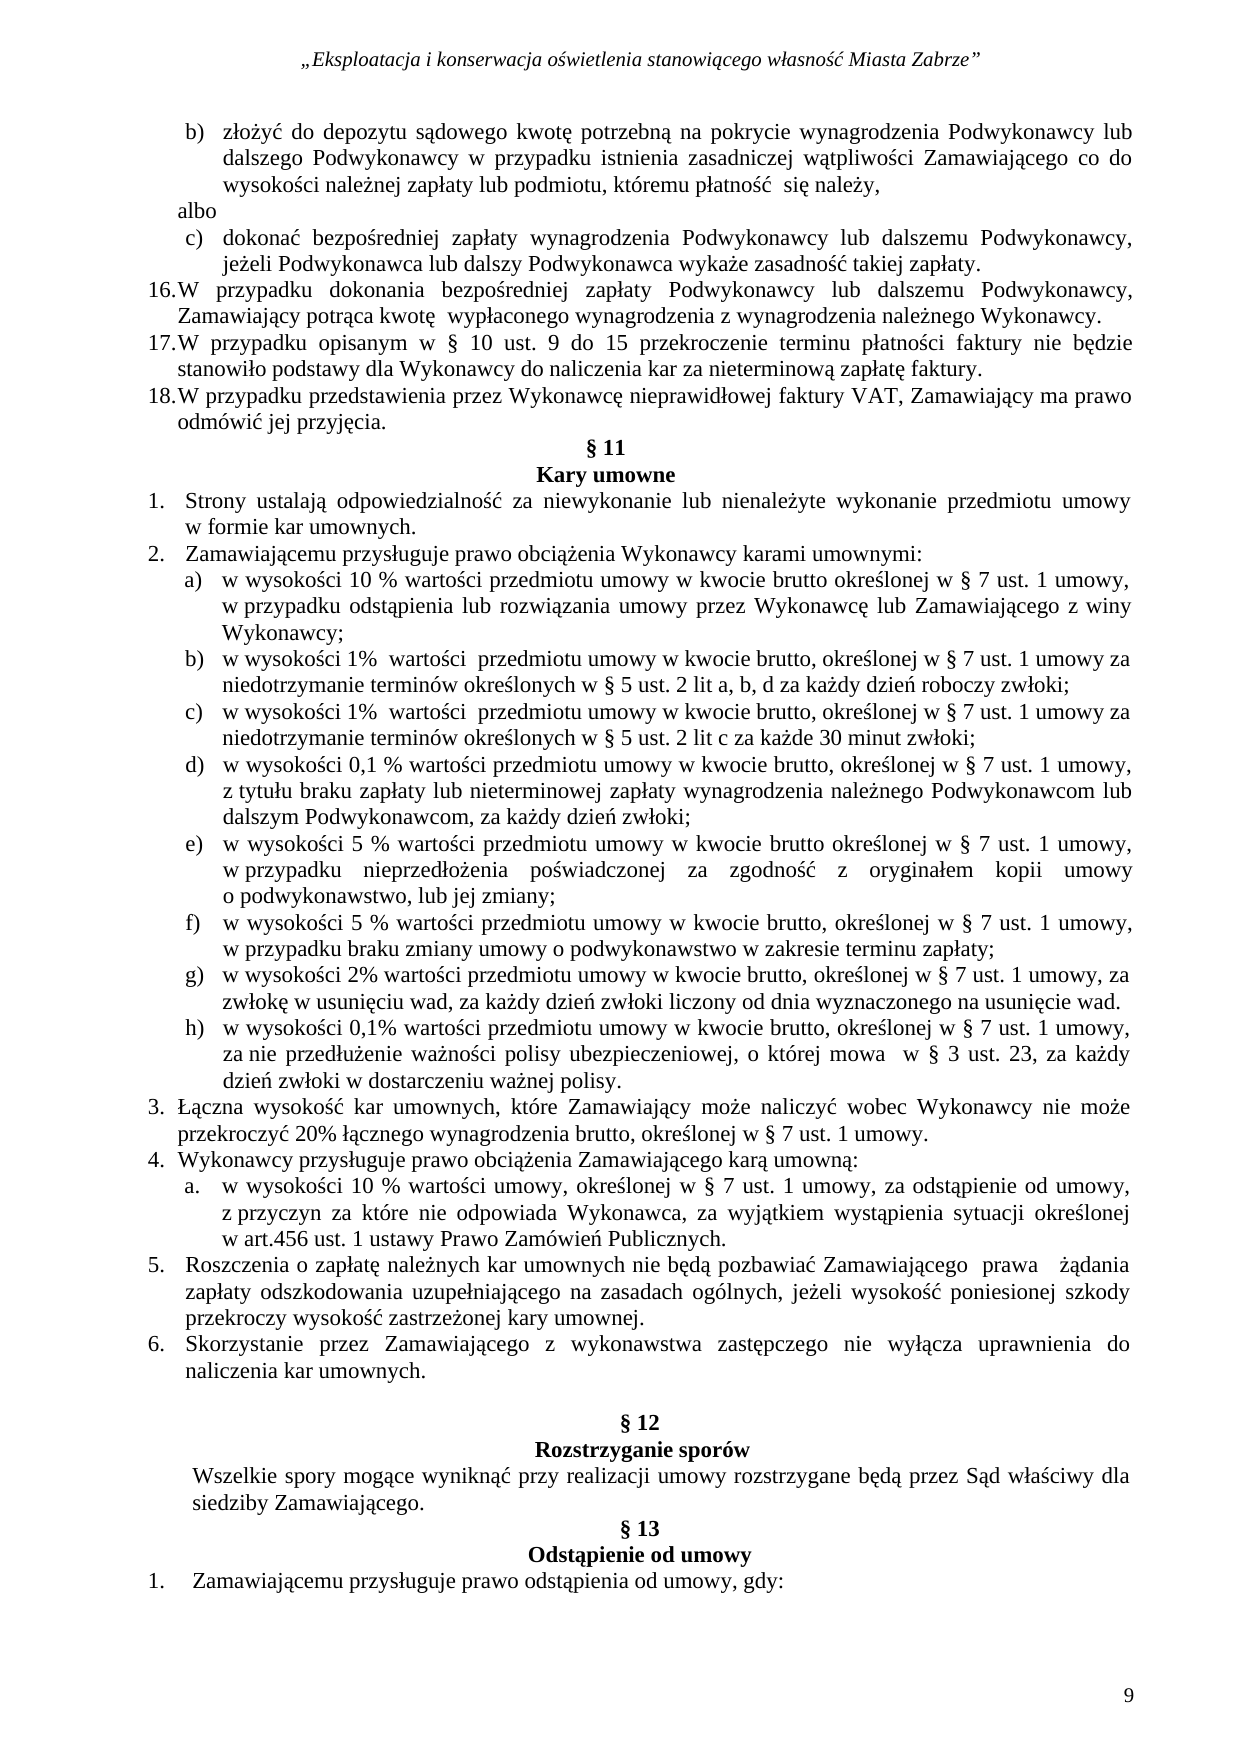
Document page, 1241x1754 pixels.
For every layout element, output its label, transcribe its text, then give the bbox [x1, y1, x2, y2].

list Łączna wysokość kar umownych, które Zamawiający może naliczyć wobec Wykonawcy nie może przekroczyć 20% łącznego wynagrodzenia brutto, określonej w § 7 ust. 1 umowy. [148, 1093, 1132, 1146]
list Zamawiającemu przysługuje prawo odstąpienia od umowy, gdy: [148, 1568, 1132, 1594]
list Wykonawcy przysługuje prawo obciążenia Zamawiającego karą umowną: [148, 1146, 1132, 1172]
list Skorzystanie przez Zamawiającego z wykonawstwa zastępczego nie wyłącza uprawnienia do naliczenia kar umownych. [148, 1330, 1132, 1383]
list w wysokości 0,1 % wartości przedmiotu umowy w kwocie brutto, określonej w § 7 ust. 1 umowy, z tytułu braku zapłaty lub nieterminowej zapłaty wynagrodzenia należnego Podwykonawcom lub dalszym Podwykonawcom, za każdy dzień zwłoki; [185, 751, 1134, 830]
text Wszelkie spory mogące wyniknąć przy realizacji umowy rozstrzygane będą przez Sąd właściwy dla siedziby Zamawiającego. [192, 1462, 1132, 1515]
list W przypadku opisanym w § 10 ust. 9 do 15 przekroczenie terminu płatności faktury nie będzie stanowiło podstawy dla Wykonawcy do naliczenia kar za nieterminową zapłatę faktury. [148, 329, 1134, 382]
text Rozstrzyganie sporów [148, 1436, 1063, 1462]
list W przypadku dokonania bezpośredniej zapłaty Podwykonawcy lub dalszemu Podwykonawcy, Zamawiający potrąca kwotę wypłaconego wynagrodzenia z wynagrodzenia należnego Wykonawcy. [148, 276, 1134, 329]
list Zamawiającemu przysługuje prawo obciążenia Wykonawcy karami umownymi: [148, 540, 1132, 566]
list w wysokości 1% wartości przedmiotu umowy w kwocie brutto, określonej w § 7 ust. 1 umowy za niedotrzymanie terminów określonych w § 5 ust. 2 lit c za każde 30 minut zwłoki; [185, 698, 1131, 751]
list złożyć do depozytu sądowego kwotę potrzebną na pokrycie wynagrodzenia Podwykonawcy lub dalszego Podwykonawcy w przypadku istnienia zasadniczej wątpliwości Zamawiającego co do wysokości należnej zapłaty lub podmiotu, któremu płatność się należy, [185, 118, 1134, 197]
text § 13 [148, 1515, 1132, 1541]
list Strony ustalają odpowiedzialność za niewykonanie lub nienależyte wykonanie przedmiotu umowy w formie kar umownych. [148, 487, 1131, 540]
text albo [177, 197, 1134, 223]
list w wysokości 5 % wartości przedmiotu umowy w kwocie brutto, określonej w § 7 ust. 1 umowy, w przypadku braku zmiany umowy o podwykonawstwo w zakresie terminu zapłaty; [185, 909, 1134, 961]
list w wysokości 1% wartości przedmiotu umowy w kwocie brutto, określonej w § 7 ust. 1 umowy za niedotrzymanie terminów określonych w § 5 ust. 2 lit a, b, d za każdy dzień roboczy zwłoki; [185, 645, 1131, 698]
list w wysokości 5 % wartości przedmiotu umowy w kwocie brutto określonej w § 7 ust. 1 umowy, w przypadku nieprzedłożenia poświadczonej za zgodność z oryginałem kopii umowy o podwykonawstwo, lub jej zmiany; [185, 830, 1134, 909]
list dokonać bezpośredniej zapłaty wynagrodzenia Podwykonawcy lub dalszemu Podwykonawcy, jeżeli Podwykonawca lub dalszy Podwykonawca wykaże zasadność takiej zapłaty. [185, 223, 1134, 276]
list W przypadku przedstawienia przez Wykonawcę nieprawidłowej faktury VAT, Zamawiający ma prawo odmówić jej przyjęcia. [148, 382, 1134, 434]
text Odstąpienie od umowy [148, 1541, 1132, 1568]
text § 11 [148, 434, 1063, 461]
list w wysokości 2% wartości przedmiotu umowy w kwocie brutto, określonej w § 7 ust. 1 umowy, za zwłokę w usunięciu wad, za każdy dzień zwłoki liczony od dnia wyznaczonego na usunięcie wad. [185, 961, 1131, 1014]
list w wysokości 10 % wartości umowy, określonej w § 7 ust. 1 umowy, za odstąpienie od umowy, z przyczyn za które nie odpowiada Wykonawca, za wyjątkiem wystąpienia sytuacji określonej w art.456 ust. 1 ustawy Prawo Zamówień Publicznych. [184, 1172, 1132, 1251]
text § 12 [148, 1409, 1131, 1436]
text Kary umowne [148, 461, 1063, 487]
list Roszczenia o zapłatę należnych kar umownych nie będą pozbawiać Zamawiającego prawa żądania zapłaty odszkodowania uzupełniającego na zasadach ogólnych, jeżeli wysokość poniesionej szkody przekroczy wysokość zastrzeżonej kary umownej. [148, 1251, 1132, 1330]
list w wysokości 0,1% wartości przedmiotu umowy w kwocie brutto, określonej w § 7 ust. 1 umowy, za nie przedłużenie ważności polisy ubezpieczeniowej, o której mowa w § 3 ust. 23, za każdy dzień zwłoki w dostarczeniu ważnej polisy. [185, 1014, 1132, 1093]
list w wysokości 10 % wartości przedmiotu umowy w kwocie brutto określonej w § 7 ust. 1 umowy, w przypadku odstąpienia lub rozwiązania umowy przez Wykonawcę lub Zamawiającego z winy Wykonawcy; [184, 566, 1131, 645]
